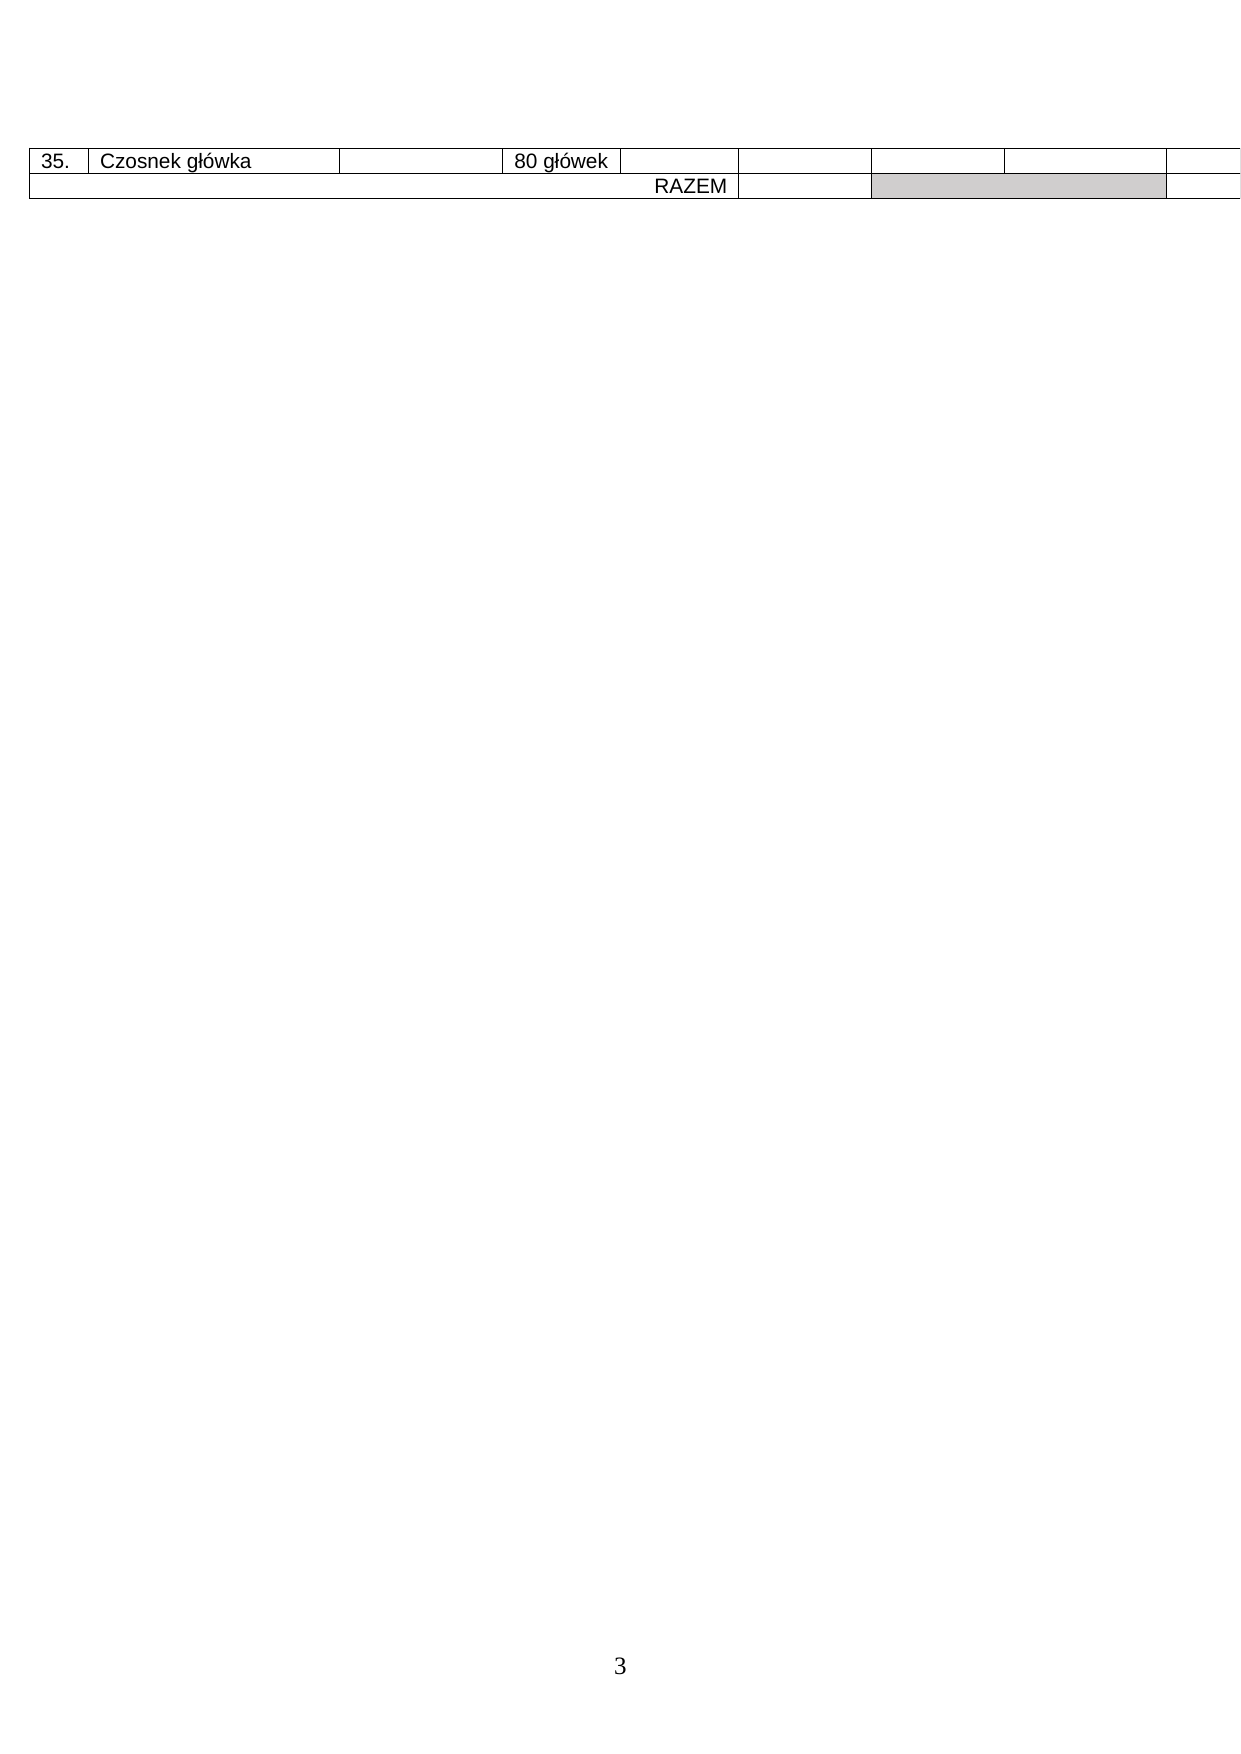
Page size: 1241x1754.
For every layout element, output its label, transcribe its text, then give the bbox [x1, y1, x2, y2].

table_cell [739, 174, 871, 198]
table_cell [739, 149, 871, 173]
table_cell 35. [30, 149, 88, 173]
table_cell [1167, 174, 1240, 198]
table_cell [621, 149, 738, 173]
table_cell Czosnek główka [89, 149, 339, 173]
table_cell [1005, 149, 1166, 173]
table_cell RAZEM [30, 174, 738, 198]
table_cell [1167, 149, 1240, 173]
table_cell [872, 174, 1166, 198]
table_cell [340, 149, 502, 173]
table_cell 80 główek [503, 149, 620, 173]
table_cell [872, 149, 1004, 173]
